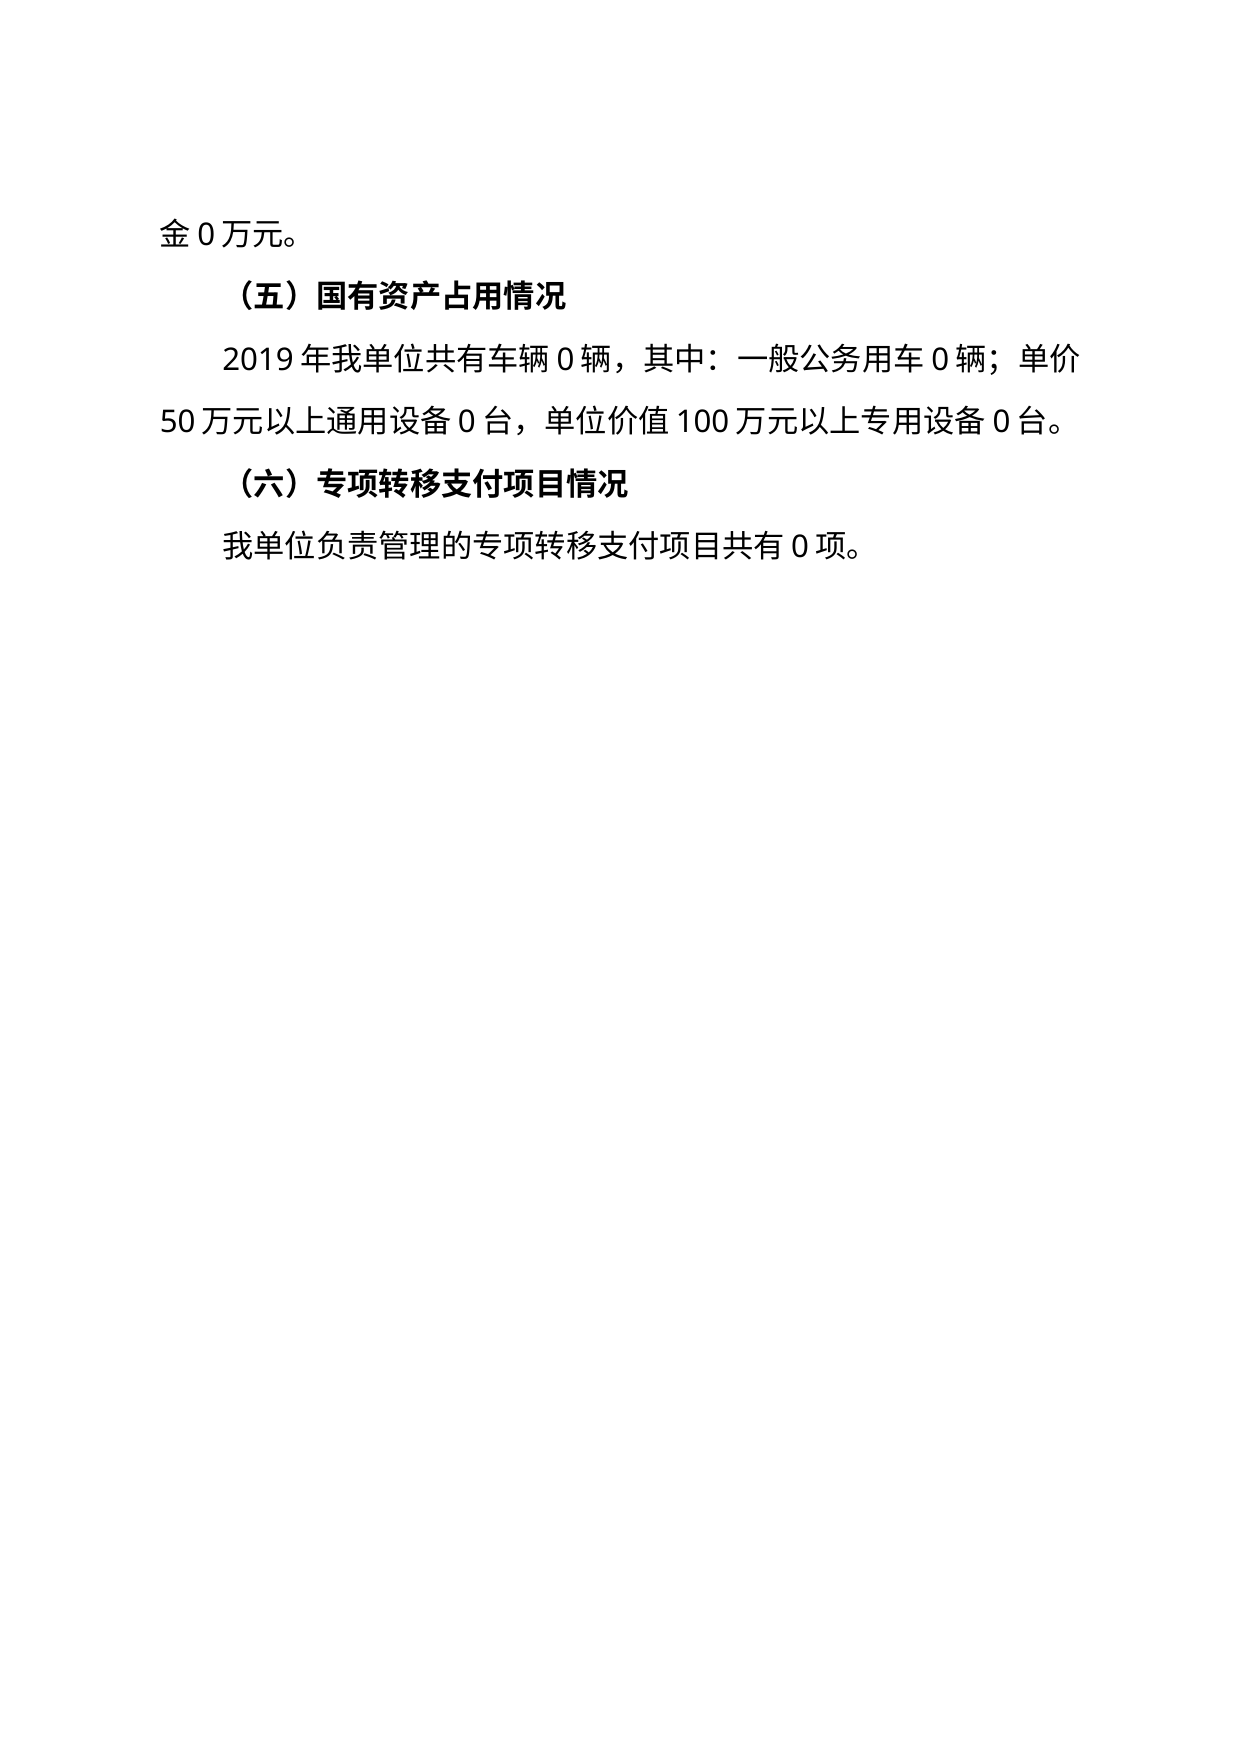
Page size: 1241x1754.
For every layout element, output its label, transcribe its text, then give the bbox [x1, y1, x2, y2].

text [159, 195, 1081, 257]
text （五）国有资产占用情况 [159, 257, 1081, 320]
text （六）专项转移支付项目情况 [159, 445, 1081, 507]
text 2019年我单位共有车辆0辆，其中：一般公务用车0辆；单价50万元以上通用设备0台，单位价值100万元以上专用设备 0台。 [159, 320, 1081, 445]
text 我单位负责管理的专项转移支付项目共有0项。 [159, 507, 1081, 570]
